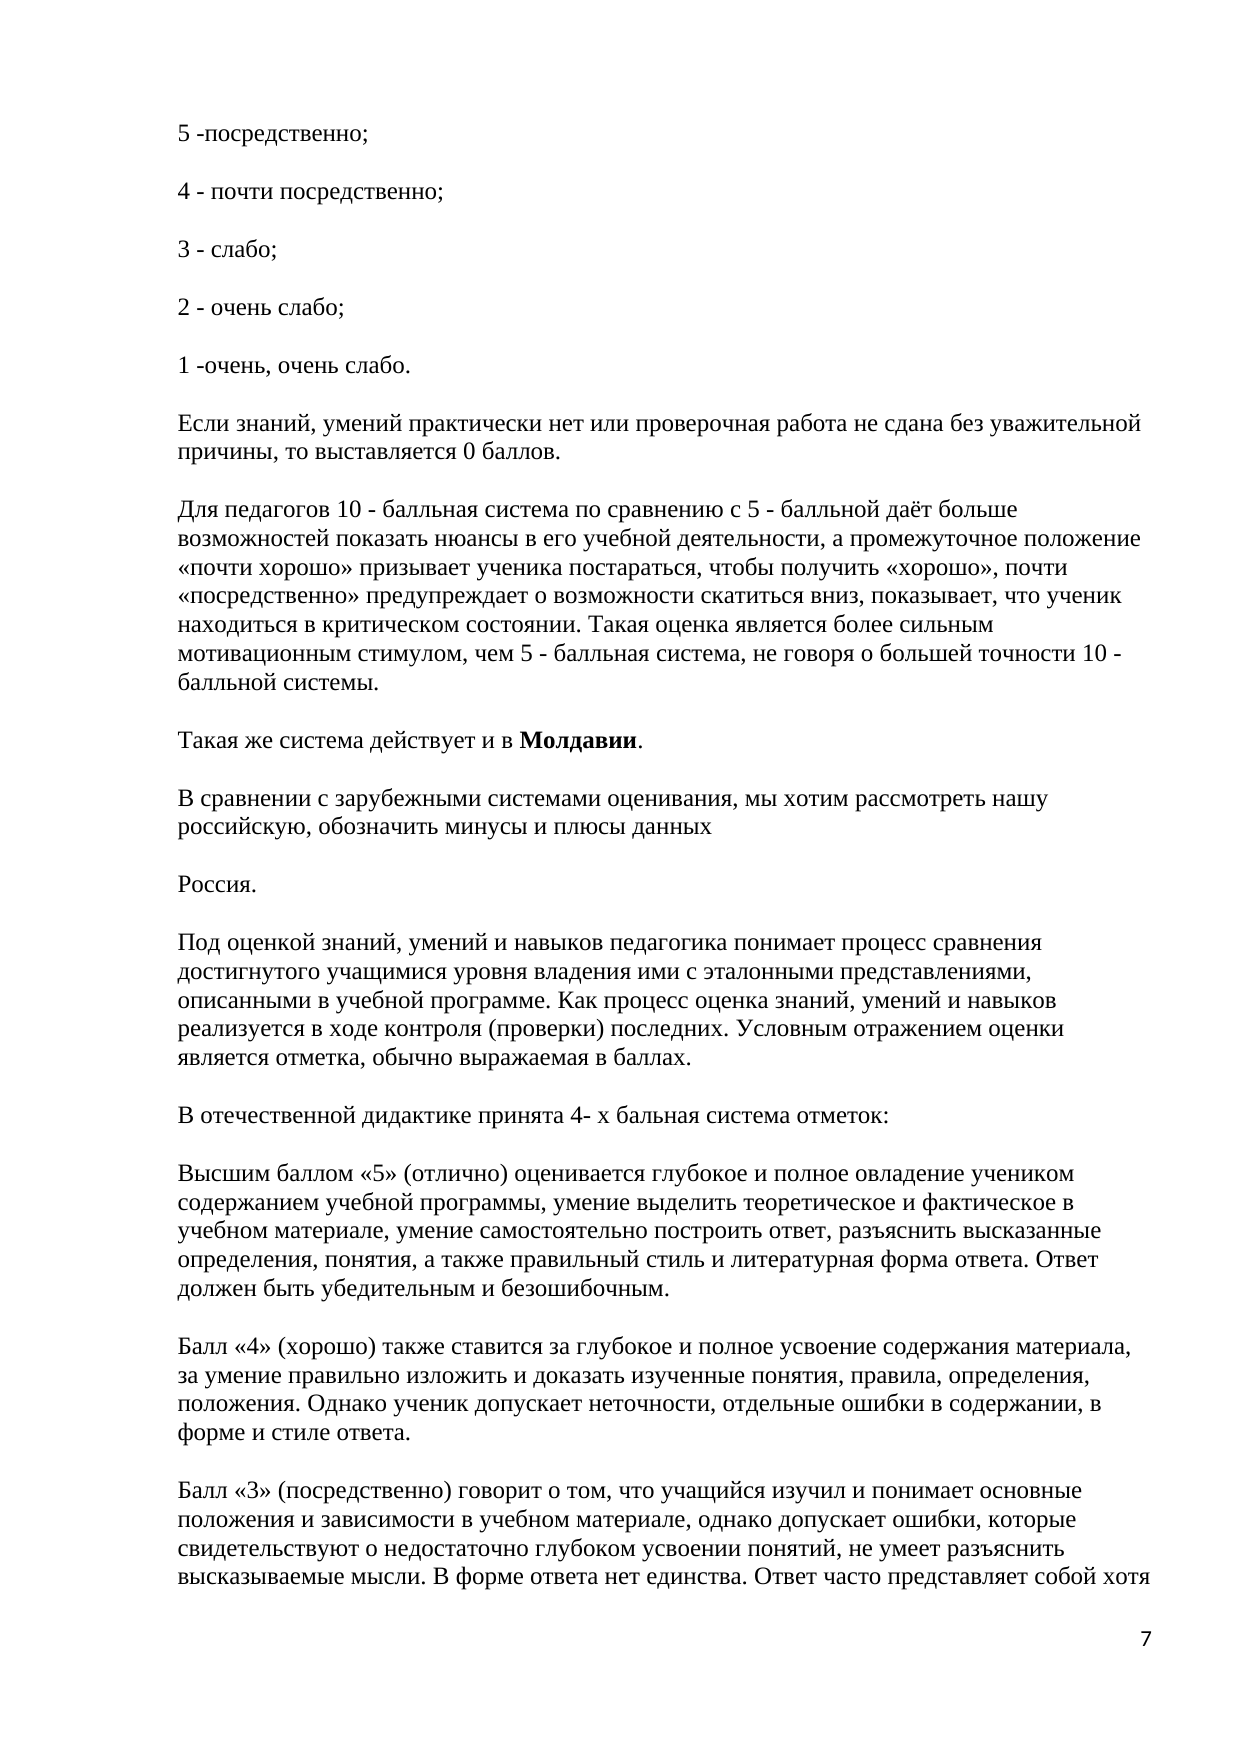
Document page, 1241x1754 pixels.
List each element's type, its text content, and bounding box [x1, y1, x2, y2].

text Такая же система действует и в Молдавии. [177, 725, 1152, 753]
text Под оценкой знаний, умений и навыков педагогика понимает процесс сравнения достигнутого учащимися уровня владения ими с эталонными представлениями, описанными в учебной программе. Как процесс оценка знаний, умений и навыков реализуется в ходе контроля (проверки) последних. Условным отражением оценки является отметка, обычно выражаемая в баллах. [177, 927, 1152, 1071]
text Россия. [177, 869, 1152, 898]
text В сравнении с зарубежными системами оценивания, мы хотим рассмотреть нашу российскую, обозначить минусы и плюсы данных [177, 783, 1152, 840]
text В отечественной дидактике принята 4- х бальная система отметок: [177, 1100, 1152, 1129]
text Если знаний, умений практически нет или проверочная работа не сдана без уважительной причины, то выставляется 0 баллов. [177, 408, 1152, 465]
text 4 - почти посредственно; [177, 176, 1152, 205]
text Для педагогов 10 - балльная система по сравнению с 5 - балльной даёт больше возможностей показать нюансы в его учебной деятельности, а промежуточное положение «почти хорошо» призывает ученика постараться, чтобы получить «хорошо», почти «посредственно» предупреждает о возможности скатиться вниз, показывает, что ученик находиться в критическом состоянии. Такая оценка является более сильным мотивационным стимулом, чем 5 - балльная система, не говоря о большей точности 10 -балльной системы. [177, 494, 1152, 696]
text 3 - слабо; [177, 234, 1152, 263]
text 1 -очень, очень слабо. [177, 350, 1152, 378]
text Балл «4» (хорошо) также ставится за глубокое и полное усвоение содержания материала, за умение правильно изложить и доказать изученные понятия, правила, определения, положения. Однако ученик допускает неточности, отдельные ошибки в содержании, в форме и стиле ответа. [177, 1331, 1152, 1446]
text 2 - очень слабо; [177, 292, 1152, 321]
text Высшим баллом «5» (отлично) оценивается глубокое и полное овладение учеником содержанием учебной программы, умение выделить теоретическое и фактическое в учебном материале, умение самостоятельно построить ответ, разъяснить высказанные определения, понятия, а также правильный стиль и литературная форма ответа. Ответ должен быть убедительным и безошибочным. [177, 1158, 1152, 1302]
text 5 -посредственно; [177, 118, 1152, 147]
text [177, 1475, 1152, 1590]
